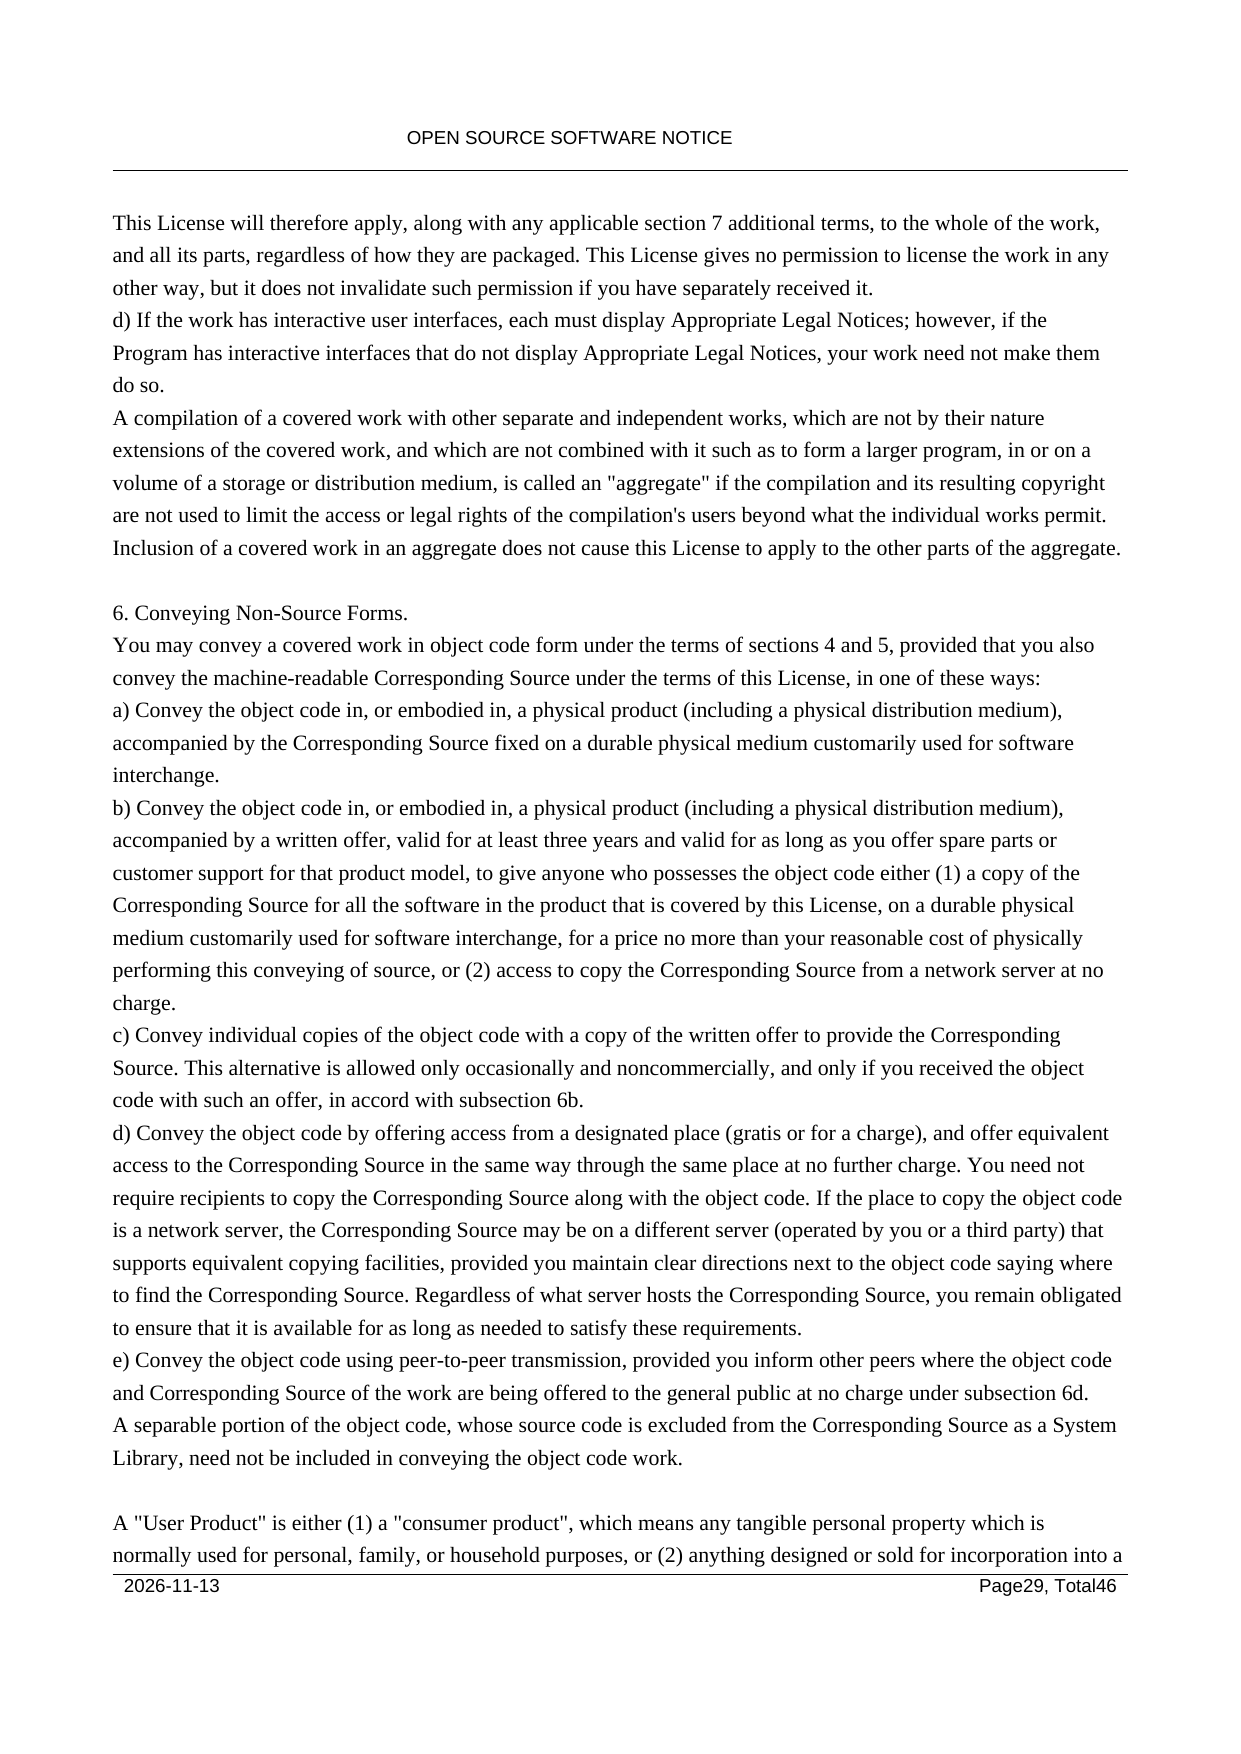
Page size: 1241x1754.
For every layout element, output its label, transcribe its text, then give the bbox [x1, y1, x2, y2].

text d) If the work has interactive user interfaces, each must display Appropriate Legal Notices; however, if the Program has interactive interfaces that do not display Appropriate Legal Notices, your work need not make them do so. [112, 304, 1128, 401]
text d) Convey the object code by offering access from a designated place (gratis or for a charge), and offer equivalent access to the Corresponding Source in the same way through the same place at no further charge. You need not require recipients to copy the Corresponding Source along with the object code. If the place to copy the object code is a network server, the Corresponding Source may be on a different server (operated by you or a third party) that supports equivalent copying facilities, provided you maintain clear directions next to the object code saying where to find the Corresponding Source. Regardless of what server hosts the Corresponding Source, you remain obligated to ensure that it is available for as long as needed to satisfy these requirements. [112, 1116, 1128, 1344]
text e) Convey the object code using peer-to-peer transmission, provided you inform other peers where the object code and Corresponding Source of the work are being offered to the general public at no charge under subsection 6d. [112, 1344, 1128, 1409]
text A separable portion of the object code, whose source code is excluded from the Corresponding Source as a System Library, need not be included in conveying the object code work. [112, 1409, 1128, 1474]
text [112, 206, 1128, 304]
text A compilation of a covered work with other separate and independent works, which are not by their nature extensions of the covered work, and which are not combined with it such as to form a larger program, in or on a volume of a storage or distribution medium, is called an "aggregate" if the compilation and its resulting copyright are not used to limit the access or legal rights of the compilation's users beyond what the individual works permit. Inclusion of a covered work in an aggregate does not cause this License to apply to the other parts of the aggregate. [112, 401, 1128, 564]
text b) Convey the object code in, or embodied in, a physical product (including a physical distribution medium), accompanied by a written offer, valid for at least three years and valid for as long as you offer spare parts or customer support for that product model, to give anyone who possesses the object code either (1) a copy of the Corresponding Source for all the software in the product that is covered by this License, on a durable physical medium customarily used for software interchange, for a price no more than your reasonable cost of physically performing this conveying of source, or (2) access to copy the Corresponding Source from a network server at no charge. [112, 791, 1128, 1019]
text c) Convey individual copies of the object code with a copy of the written offer to provide the Corresponding Source. This alternative is allowed only occasionally and noncommercially, and only if you received the object code with such an offer, in accord with subsection 6b. [112, 1019, 1128, 1116]
text 6. Conveying Non-Source Forms. [112, 596, 1128, 629]
text You may convey a covered work in object code form under the terms of sections 4 and 5, provided that you also convey the machine-readable Corresponding Source under the terms of this License, in one of these ways: [112, 629, 1128, 694]
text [112, 1506, 1128, 1571]
text a) Convey the object code in, or embodied in, a physical product (including a physical distribution medium), accompanied by the Corresponding Source fixed on a durable physical medium customarily used for software interchange. [112, 694, 1128, 791]
